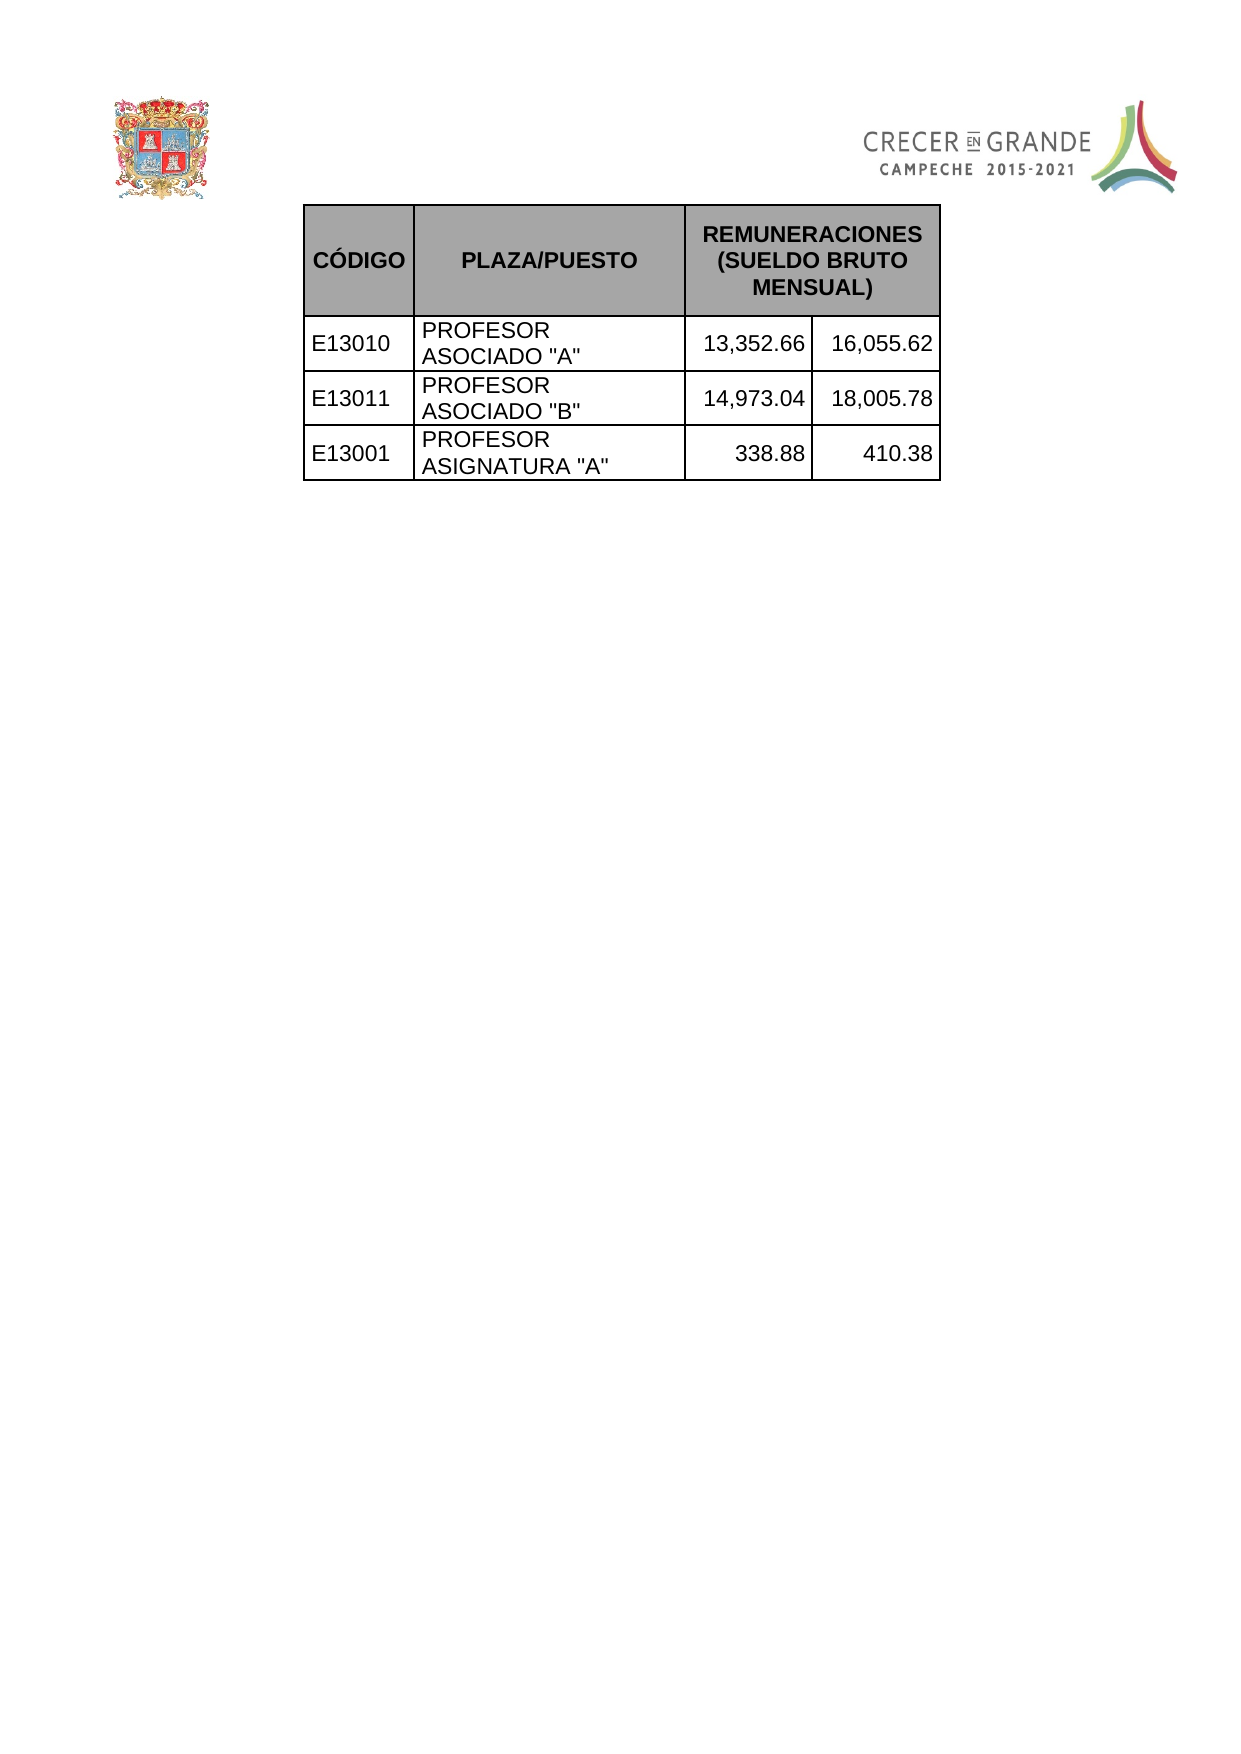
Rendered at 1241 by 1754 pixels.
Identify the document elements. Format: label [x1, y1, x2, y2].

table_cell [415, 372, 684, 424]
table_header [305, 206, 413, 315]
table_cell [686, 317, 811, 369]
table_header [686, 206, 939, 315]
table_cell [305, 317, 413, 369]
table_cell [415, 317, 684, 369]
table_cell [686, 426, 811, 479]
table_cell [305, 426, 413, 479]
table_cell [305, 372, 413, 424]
picture [858, 94, 1182, 197]
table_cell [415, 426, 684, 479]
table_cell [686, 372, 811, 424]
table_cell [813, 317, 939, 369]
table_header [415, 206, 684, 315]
picture [112, 96, 210, 200]
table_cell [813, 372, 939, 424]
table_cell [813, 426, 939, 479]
